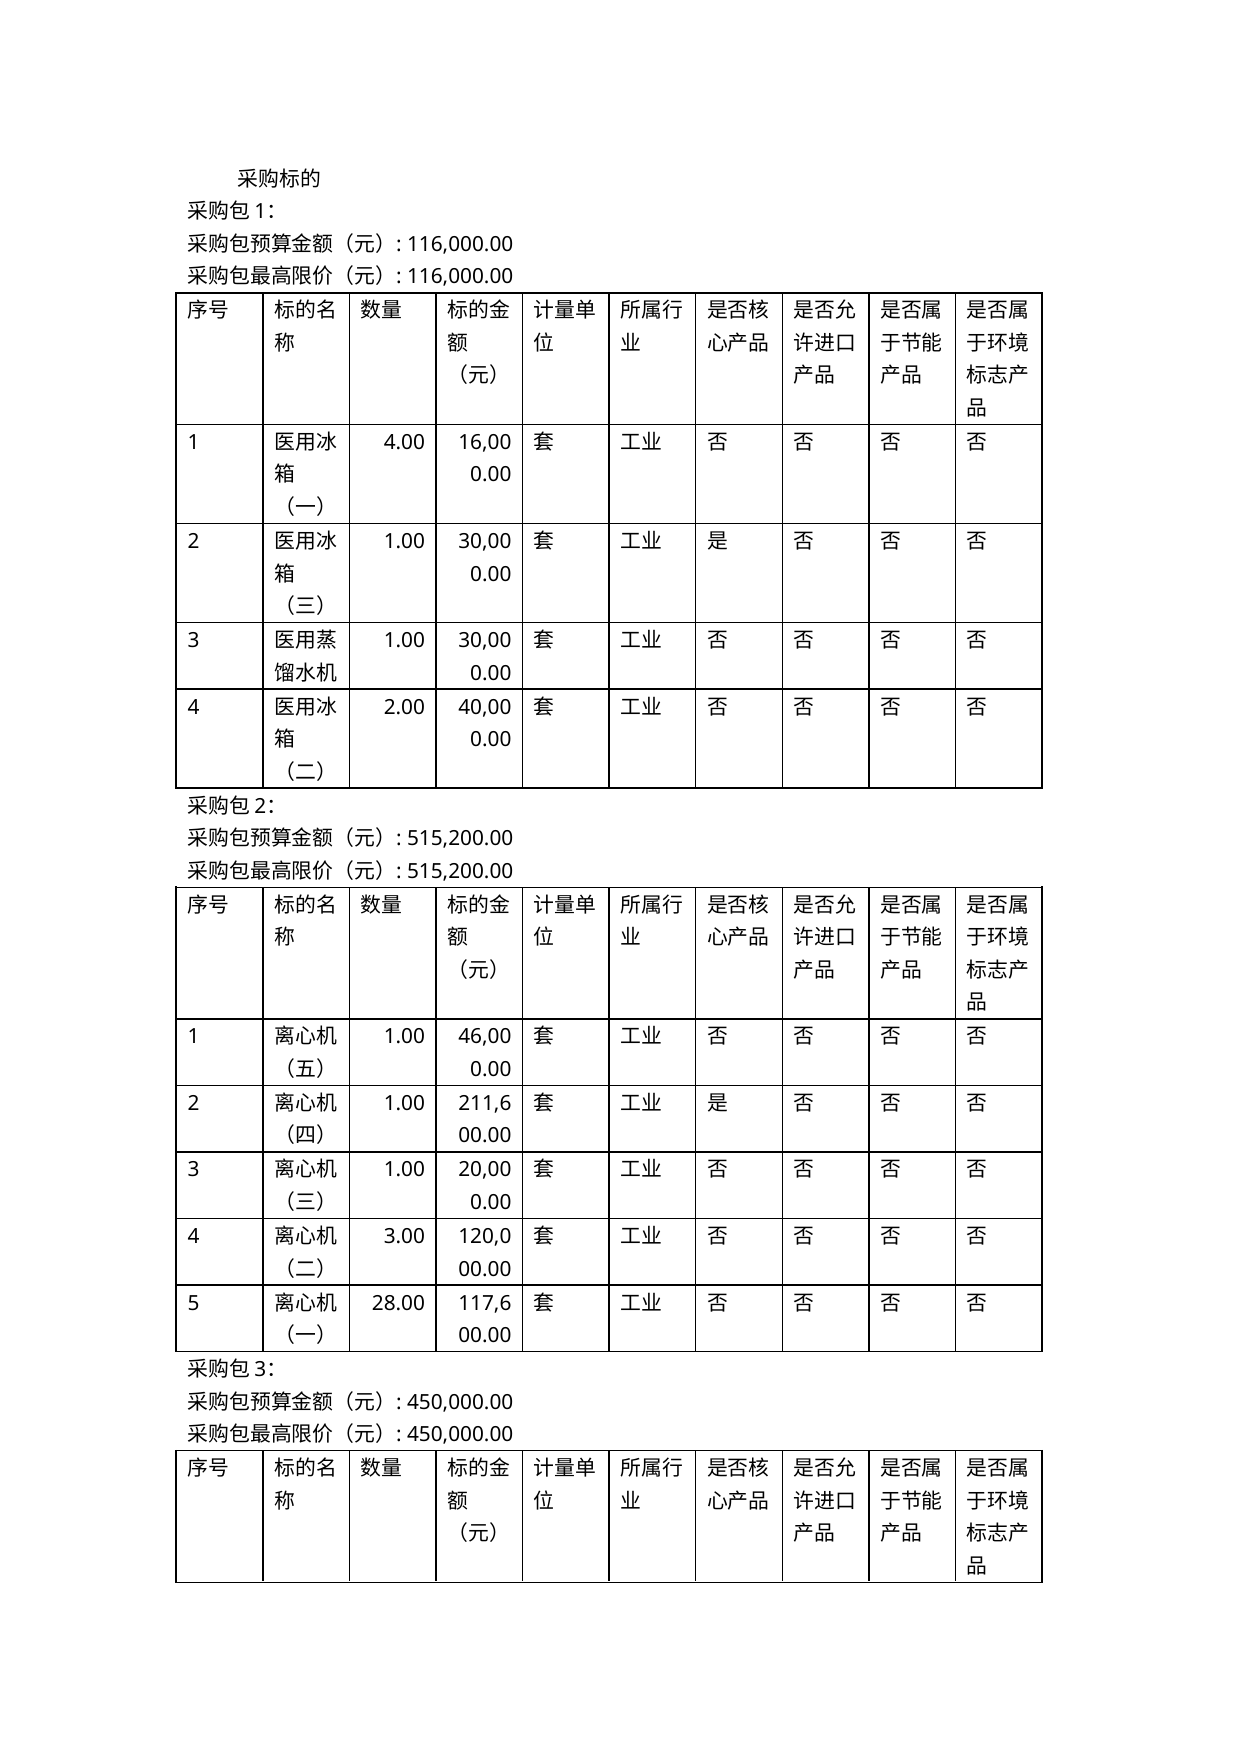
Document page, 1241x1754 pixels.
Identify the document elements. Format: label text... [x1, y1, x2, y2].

table_cell 是 [696, 524, 782, 622]
table_cell 否 [870, 690, 955, 787]
text 采购标的 [187, 162, 1053, 194]
table_cell 1 [177, 425, 262, 523]
table_cell 否 [696, 425, 782, 523]
table_cell 1.00 [350, 1020, 435, 1084]
table_cell 否 [956, 425, 1041, 523]
table_cell 否 [783, 1153, 868, 1218]
table_cell 工业 [610, 1086, 695, 1151]
table_header 是否允许进口产品 [783, 294, 868, 423]
table_cell 1.00 [350, 1153, 435, 1218]
table_cell 否 [783, 1286, 868, 1351]
table_cell 否 [696, 1219, 782, 1284]
table_header 序号 [177, 888, 262, 1018]
table_header 数量 [350, 888, 435, 1018]
table_header 标的名称 [264, 294, 349, 423]
table_cell 2 [177, 1086, 262, 1151]
table_cell 医用冰箱（一） [264, 425, 349, 523]
table_cell 30,000.00 [437, 623, 522, 688]
table_cell 否 [956, 623, 1041, 688]
table_header 所属行业 [610, 888, 695, 1018]
table_cell 离心机（五） [264, 1020, 349, 1084]
table_cell 套 [523, 1153, 608, 1218]
table_header 是否属于环境标志产品 [956, 294, 1041, 423]
table_cell 30,000.00 [437, 524, 522, 622]
table_header 所属行业 [610, 294, 695, 423]
table_header 是否属于节能产品 [870, 1451, 955, 1581]
table_cell 否 [870, 1286, 955, 1351]
table_cell 1 [177, 1020, 262, 1084]
table_cell 工业 [610, 690, 695, 787]
table_cell 否 [870, 1153, 955, 1218]
table_cell 离心机（四） [264, 1086, 349, 1151]
table_cell 工业 [610, 524, 695, 622]
table_cell 否 [956, 690, 1041, 787]
table_cell 否 [870, 1020, 955, 1084]
table_cell 4 [177, 690, 262, 787]
table_cell 否 [956, 1086, 1041, 1151]
table_cell 工业 [610, 1020, 695, 1084]
table_cell 3 [177, 1153, 262, 1218]
text 采购包预算金额（元）: 116,000.00 [187, 227, 1053, 259]
table_cell 否 [696, 1153, 782, 1218]
table_cell 1.00 [350, 524, 435, 622]
table_cell 否 [783, 1020, 868, 1084]
table_cell 否 [696, 1020, 782, 1084]
table_cell 离心机（三） [264, 1153, 349, 1218]
table_cell 211,600.00 [437, 1086, 522, 1151]
table_cell 4.00 [350, 425, 435, 523]
text 采购包最高限价（元）: 116,000.00 [187, 259, 1053, 292]
table_cell 否 [956, 1219, 1041, 1284]
text 采购包预算金额（元）: 450,000.00 [187, 1385, 1053, 1417]
table_header 标的金额 （元） [437, 1451, 522, 1581]
table_header 是否属于环境标志产品 [956, 888, 1041, 1018]
table_cell 120,000.00 [437, 1219, 522, 1284]
table_cell 套 [523, 524, 608, 622]
table_header 序号 [177, 1451, 262, 1581]
table_cell 否 [870, 524, 955, 622]
table_cell 40,000.00 [437, 690, 522, 787]
table_cell 2 [177, 524, 262, 622]
text 采购包2： [187, 789, 1053, 821]
table_header 数量 [350, 1451, 435, 1581]
table_cell 否 [783, 690, 868, 787]
table_cell 否 [870, 1086, 955, 1151]
table_header 数量 [350, 294, 435, 423]
text 采购包1： [187, 194, 1053, 227]
table_header 计量单位 [523, 888, 608, 1018]
table_cell 是 [696, 1086, 782, 1151]
text 采购包最高限价（元）: 450,000.00 [187, 1417, 1053, 1450]
table_cell 16,000.00 [437, 425, 522, 523]
table_header 标的名称 [264, 1451, 349, 1581]
table_cell 离心机（一） [264, 1286, 349, 1351]
table_header 所属行业 [610, 1451, 695, 1581]
table_cell 套 [523, 1020, 608, 1084]
table_cell 套 [523, 1286, 608, 1351]
table_header 是否核心产品 [696, 888, 782, 1018]
table_cell 套 [523, 623, 608, 688]
text 采购包最高限价（元）: 515,200.00 [187, 854, 1053, 886]
table_cell 工业 [610, 1286, 695, 1351]
table_cell 否 [956, 1020, 1041, 1084]
table_header 是否属于节能产品 [870, 294, 955, 423]
table_header 计量单位 [523, 1451, 608, 1581]
table_cell 否 [956, 524, 1041, 622]
table_cell 5 [177, 1286, 262, 1351]
text 采购包预算金额（元）: 515,200.00 [187, 821, 1053, 854]
table_cell 离心机（二） [264, 1219, 349, 1284]
table_header 是否核心产品 [696, 1451, 782, 1581]
table_cell 否 [696, 690, 782, 787]
table_header 是否属于环境标志产品 [956, 1451, 1041, 1581]
table_header 是否允许进口产品 [783, 888, 868, 1018]
table_cell 否 [696, 623, 782, 688]
table_header 标的金额 （元） [437, 888, 522, 1018]
table_cell 工业 [610, 623, 695, 688]
table_cell 28.00 [350, 1286, 435, 1351]
table_cell 套 [523, 1219, 608, 1284]
table_cell 否 [956, 1286, 1041, 1351]
text 采购包3： [187, 1352, 1053, 1385]
table_cell 否 [870, 623, 955, 688]
table_header 序号 [177, 294, 262, 423]
table_cell 否 [783, 524, 868, 622]
table_cell 医用冰箱（三） [264, 524, 349, 622]
table_cell 否 [870, 1219, 955, 1284]
table_cell 2.00 [350, 690, 435, 787]
table_cell 1.00 [350, 623, 435, 688]
table_cell 否 [783, 1219, 868, 1284]
table_cell 套 [523, 1086, 608, 1151]
table_cell 医用冰箱（二） [264, 690, 349, 787]
table_cell 3 [177, 623, 262, 688]
table_cell 医用蒸馏水机 [264, 623, 349, 688]
table_header 标的名称 [264, 888, 349, 1018]
table_cell 4 [177, 1219, 262, 1284]
table_cell 工业 [610, 1153, 695, 1218]
table_cell 否 [870, 425, 955, 523]
table_cell 否 [956, 1153, 1041, 1218]
table_cell 套 [523, 425, 608, 523]
table_cell 工业 [610, 425, 695, 523]
table_cell 套 [523, 690, 608, 787]
table_header 标的金额 （元） [437, 294, 522, 423]
table_header 是否允许进口产品 [783, 1451, 868, 1581]
table_cell 工业 [610, 1219, 695, 1284]
table_cell 否 [696, 1286, 782, 1351]
table_header 是否属于节能产品 [870, 888, 955, 1018]
table_header 计量单位 [523, 294, 608, 423]
table_cell 46,000.00 [437, 1020, 522, 1084]
table_cell 3.00 [350, 1219, 435, 1284]
table_cell 否 [783, 623, 868, 688]
table_cell 1.00 [350, 1086, 435, 1151]
table_cell 117,600.00 [437, 1286, 522, 1351]
table_cell 否 [783, 1086, 868, 1151]
table_cell 20,000.00 [437, 1153, 522, 1218]
table_cell 否 [783, 425, 868, 523]
table_header 是否核心产品 [696, 294, 782, 423]
